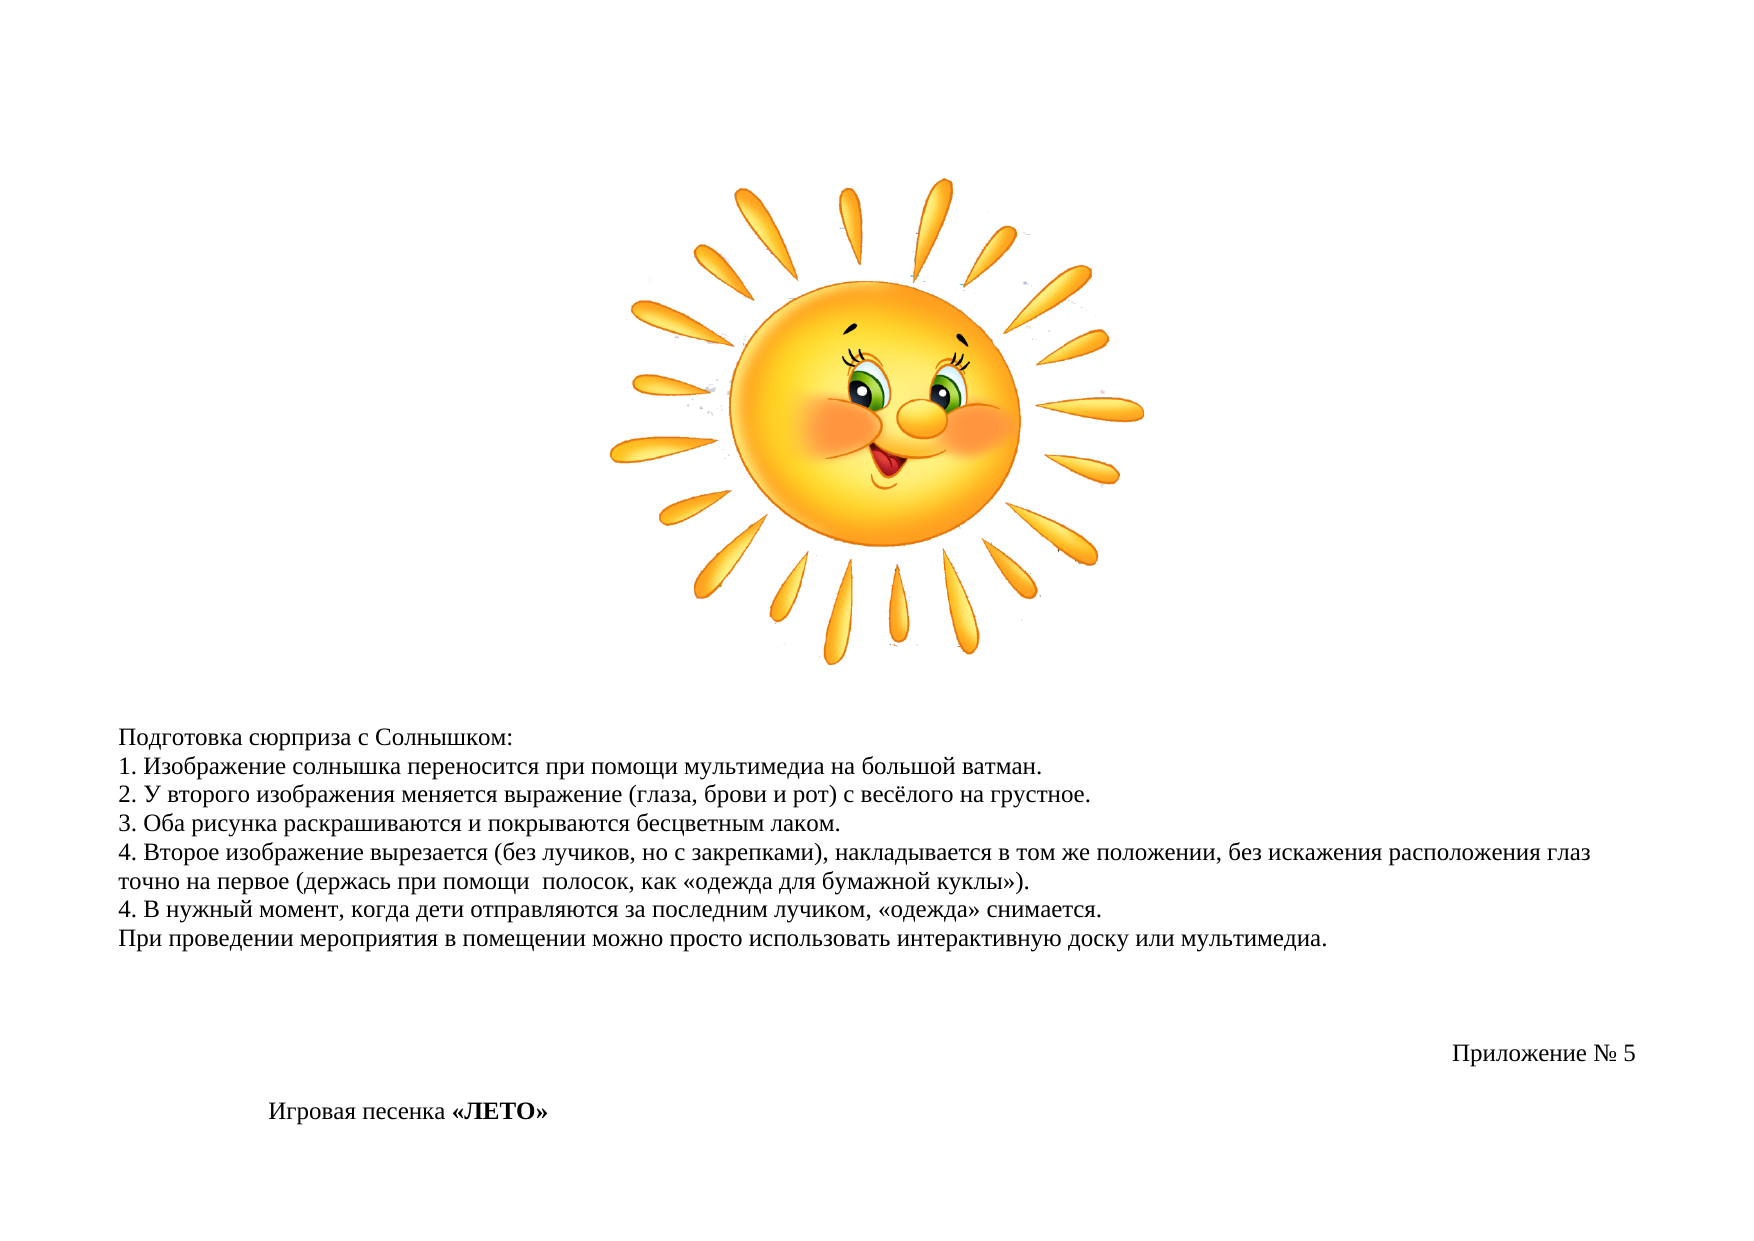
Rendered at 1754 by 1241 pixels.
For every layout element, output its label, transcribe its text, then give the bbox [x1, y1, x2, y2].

text 3. Оба рисунка раскрашиваются и покрываются бесцветным лаком. [118, 808, 1636, 837]
text При проведении мероприятия в помещении можно просто использовать интерактивную доску или мультимедиа. [118, 923, 1636, 981]
text Приложение № 5 [118, 1038, 1636, 1067]
text Подготовка сюрприза с Солнышком: [118, 722, 1636, 751]
picture [609, 178, 1145, 665]
text 4. В нужный момент, когда дети отправляются за последним лучиком, «одежда» снимается. [118, 894, 1636, 923]
text Игровая песенка «ЛЕТО» [118, 1096, 1636, 1124]
text 4. Второе изображение вырезается (без лучиков, но с закрепками), накладывается в том же положении, без искажения расположения глаз точно на первое (держась при помощи полосок, как «одежда для бумажной куклы»). [118, 837, 1636, 894]
text 2. У второго изображения меняется выражение (глаза, брови и рот) с весёлого на грустное. [118, 779, 1636, 808]
text 1. Изображение солнышка переносится при помощи мультимедиа на большой ватман. [118, 751, 1636, 779]
